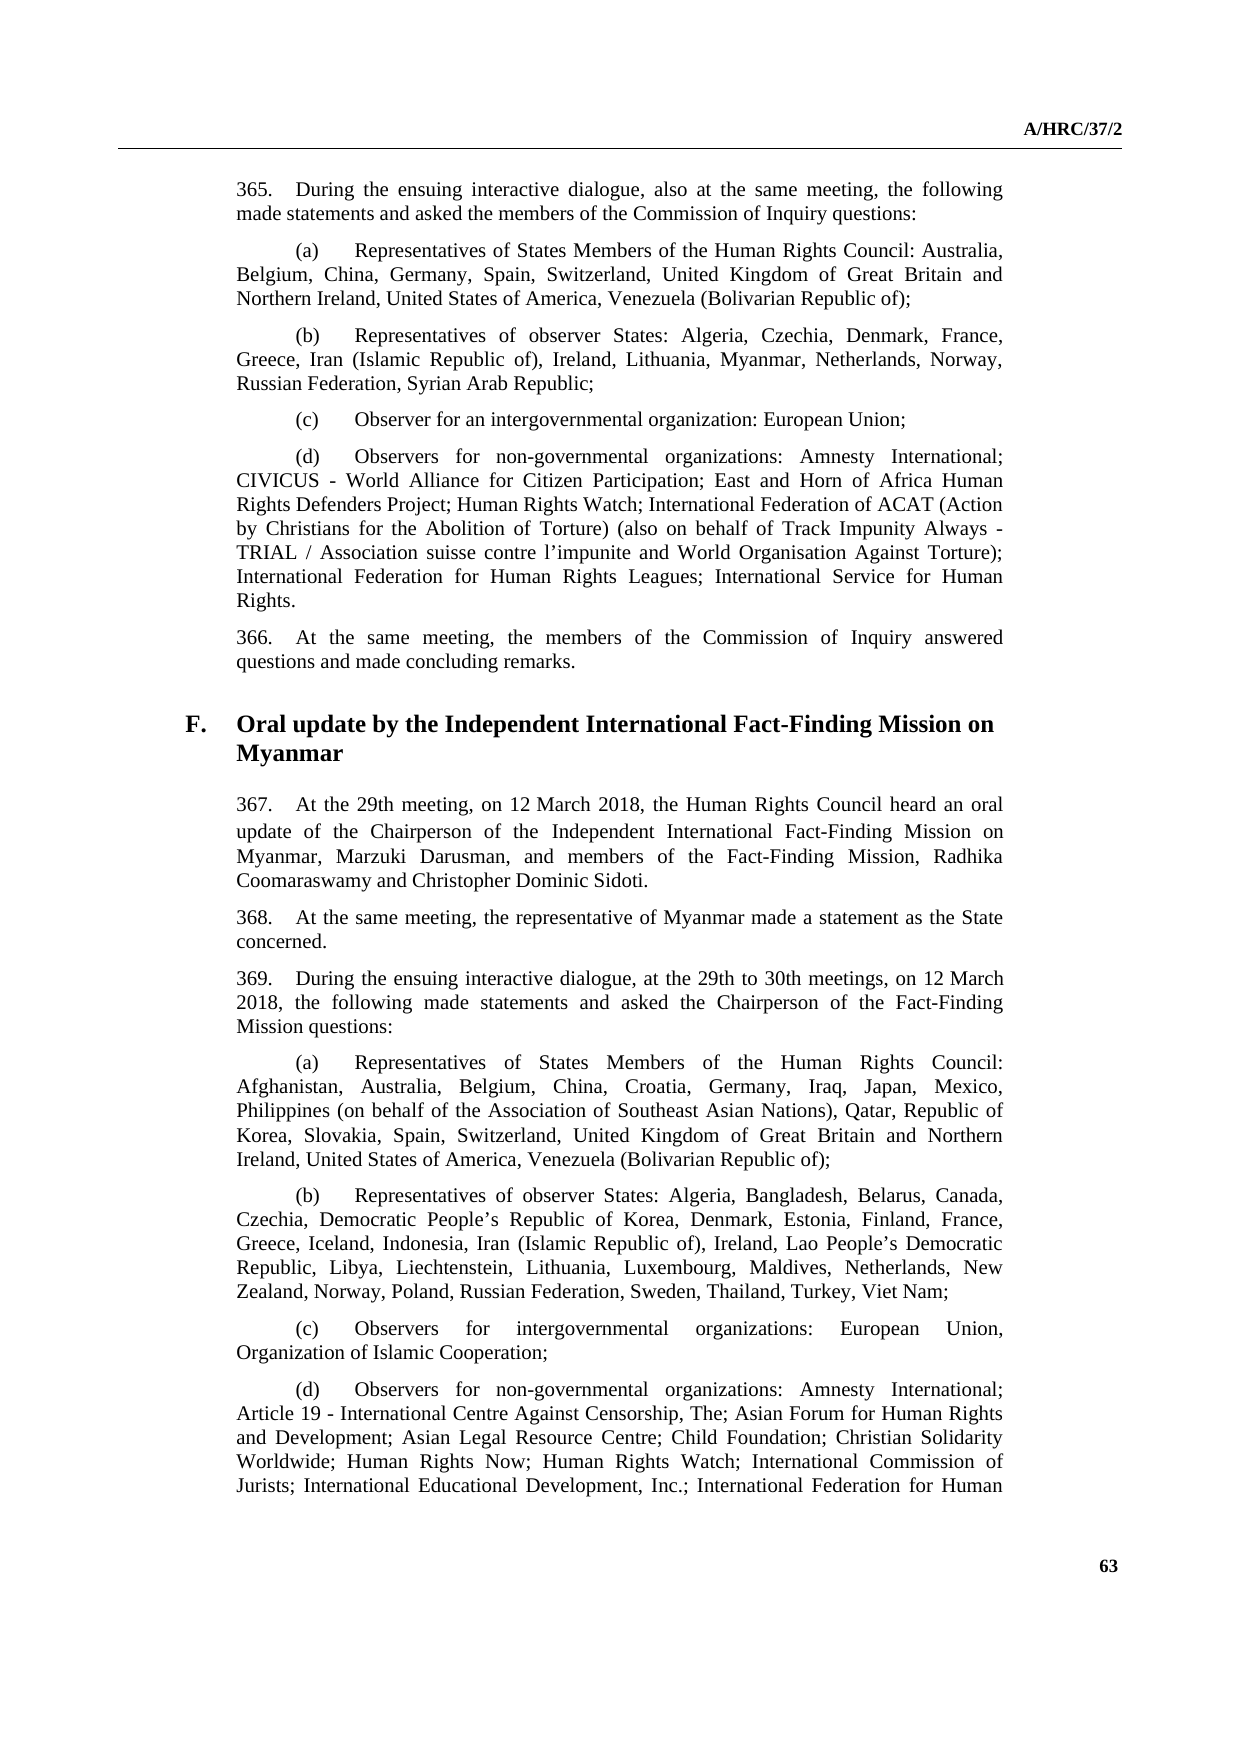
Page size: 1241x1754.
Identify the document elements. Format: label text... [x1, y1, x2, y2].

text (d) Observers for non-governmental organizations: Amnesty International; CIVICUS - World Alliance for Citizen Participation; East and Horn of Africa Human Rights Defenders Project; Human Rights Watch; International Federation of ACAT (Action by Christians for the Abolition of Torture) (also on behalf of Track Impunity Always - TRIAL / Association suisse contre l’impunite and World Organisation Against Torture); International Federation for Human Rights Leagues; International Service for Human Rights. [236, 444, 1004, 612]
text (a) Representatives of States Members of the Human Rights Council: Afghanistan, Australia, Belgium, China, Croatia, Germany, Iraq, Japan, Mexico, Philippines (on behalf of the Association of Southeast Asian Nations), Qatar, Republic of Korea, Slovakia, Spain, Switzerland, United Kingdom of Great Britain and Northern Ireland, United States of America, Venezuela (Bolivarian Republic of); [236, 1050, 1004, 1171]
text (b) Representatives of observer States: Algeria, Bangladesh, Belarus, Canada, Czechia, Democratic People’s Republic of Korea, Denmark, Estonia, Finland, France, Greece, Iceland, Indonesia, Iran (Islamic Republic of), Ireland, Lao People’s Democratic Republic, Libya, Liechtenstein, Lithuania, Luxembourg, Maldives, Netherlands, New Zealand, Norway, Poland, Russian Federation, Sweden, Thailand, Turkey, Viet Nam; [236, 1183, 1004, 1303]
text (c) Observer for an intergovernmental organization: European Union; [236, 407, 1004, 431]
text F. Oral update by the Independent International Fact-Finding Mission on Myanmar [118, 710, 1004, 767]
text (a) Representatives of States Members of the Human Rights Council: Australia, Belgium, China, Germany, Spain, Switzerland, United Kingdom of Great Britain and Northern Ireland, United States of America, Venezuela (Bolivarian Republic of); [236, 238, 1004, 310]
text (b) Representatives of observer States: Algeria, Czechia, Denmark, France, Greece, Iran (Islamic Republic of), Ireland, Lithuania, Myanmar, Netherlands, Norway, Russian Federation, Syrian Arab Republic; [236, 322, 1004, 395]
text 365. During the ensuing interactive dialogue, also at the same meeting, the following made statements and asked the members of the Commission of Inquiry questions: [236, 177, 1004, 225]
text 369. During the ensuing interactive dialogue, at the 29th to 30th meetings, on 12 March 2018, the following made statements and asked the Chairperson of the Fact-Finding Mission questions: [236, 966, 1004, 1038]
text 368. At the same meeting, the representative of Myanmar made a statement as the State concerned. [236, 905, 1004, 953]
text 366. At the same meeting, the members of the Commission of Inquiry answered questions and made concluding remarks. [236, 625, 1004, 673]
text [236, 1377, 1004, 1497]
text (c) Observers for intergovernmental organizations: European Union, Organization of Islamic Cooperation; [236, 1316, 1004, 1364]
text 367. At the 29th meeting, on 12 March 2018, the Human Rights Council heard an oral update of the Chairperson of the Independent International Fact-Finding Mission on Myanmar, Marzuki Darusman, and members of the Fact-Finding Mission, Radhika Coomaraswamy and Christopher Dominic Sidoti. [236, 792, 1004, 892]
